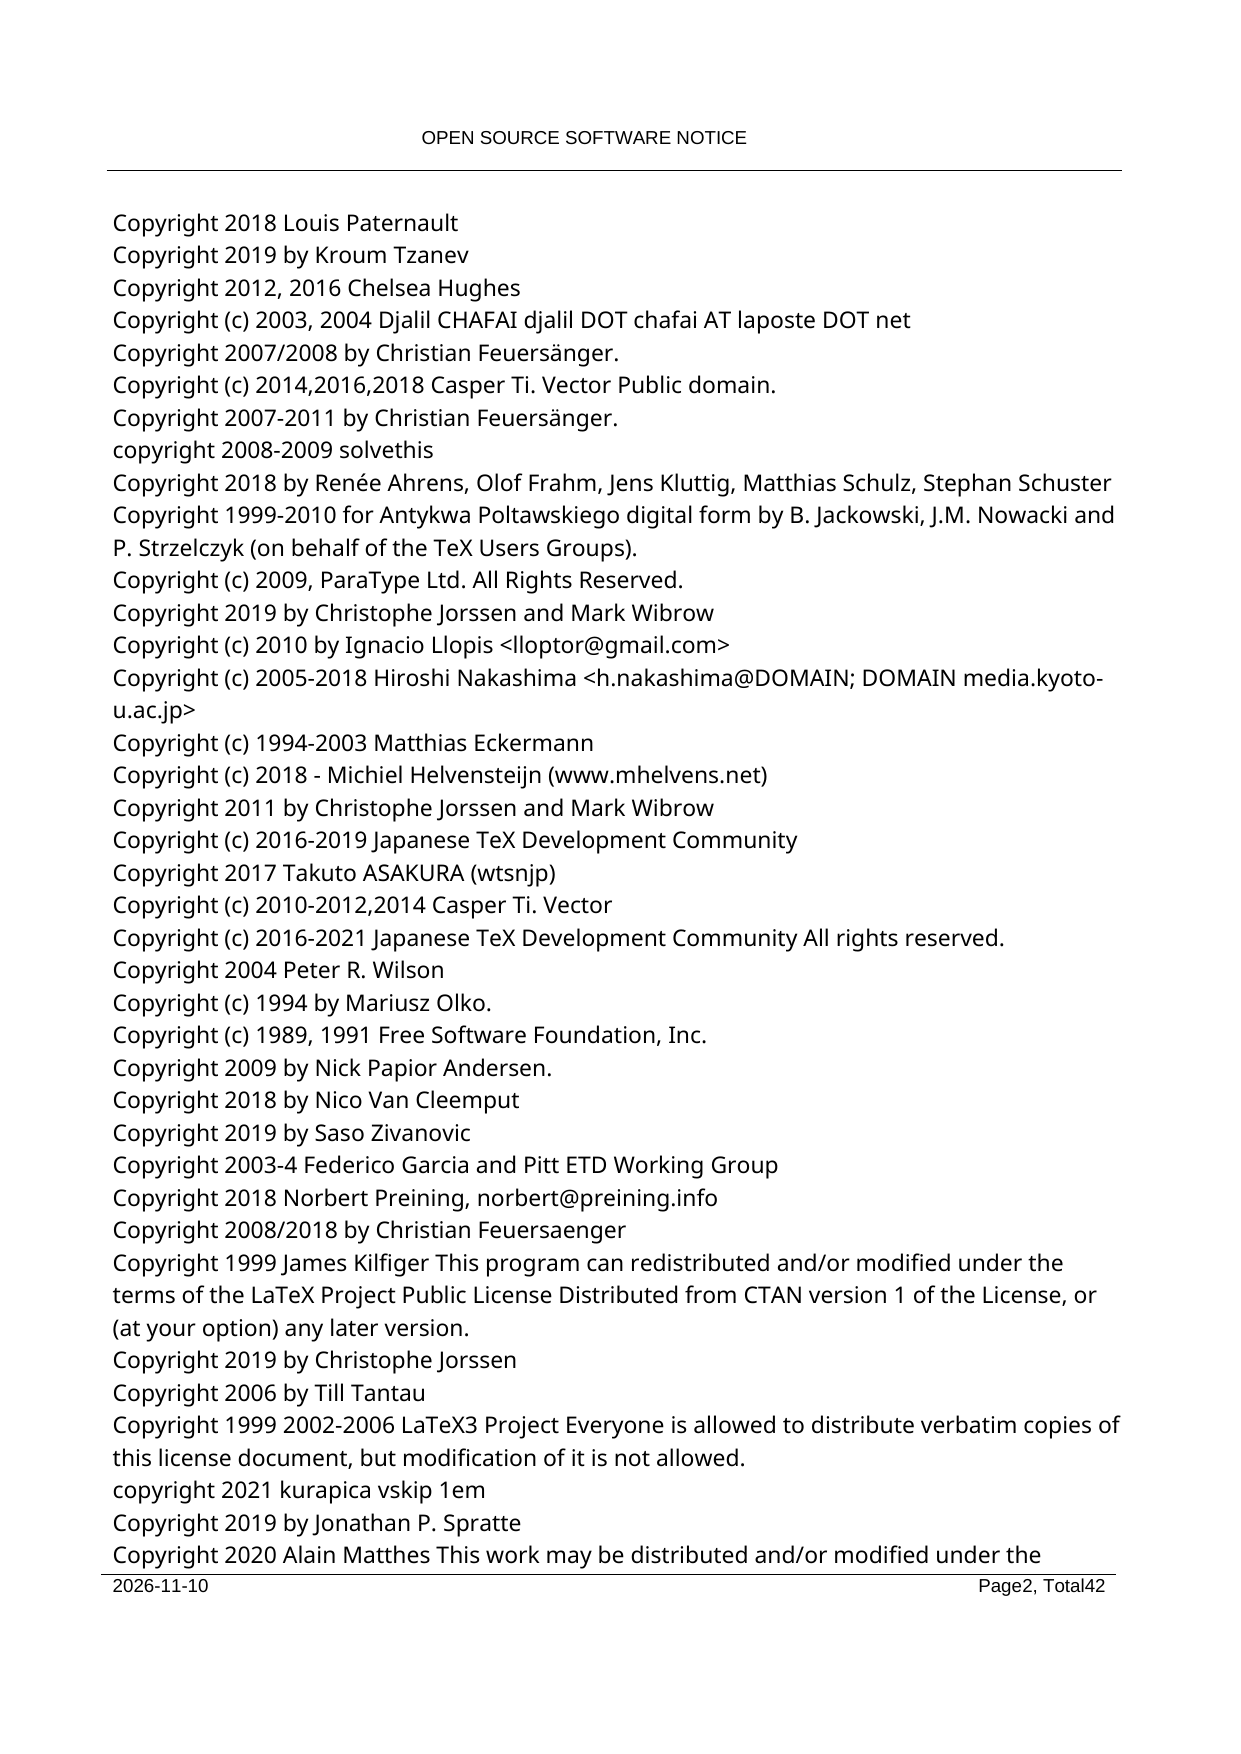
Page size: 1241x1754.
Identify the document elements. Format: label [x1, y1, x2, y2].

text [112, 206, 1128, 1571]
